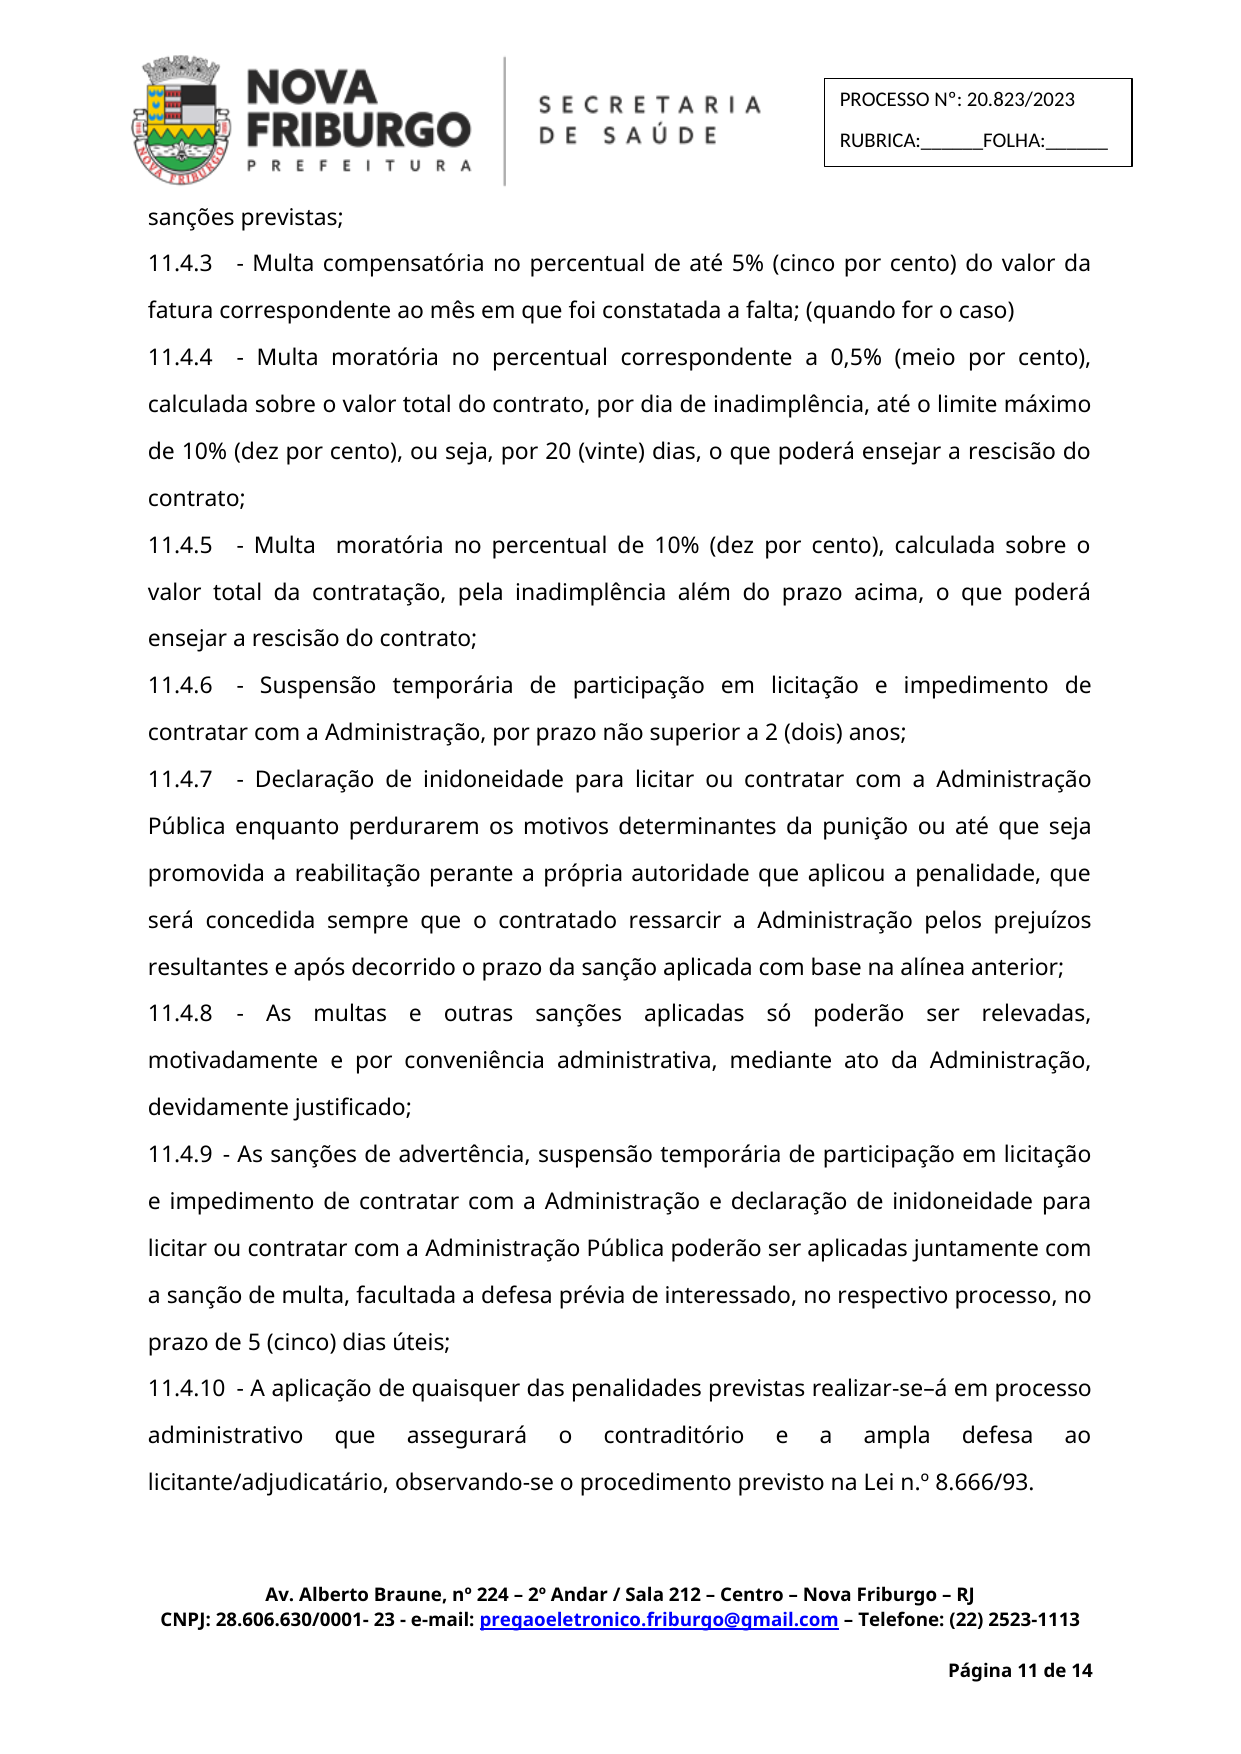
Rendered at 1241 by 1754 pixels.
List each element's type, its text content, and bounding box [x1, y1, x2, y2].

list - Multa compensatória no percentual de até 5% (cinco por cento) do valor da fatura correspondente ao mês em que foi constatada a falta; (quando for o caso) [148, 247, 1092, 325]
list - As sanções de advertência, suspensão temporária de participação em licitação e impedimento de contratar com a Administração e declaração de inidoneidade para licitar ou contratar com a Administração Pública poderão ser aplicadas juntamente com a sanção de multa, facultada a defesa prévia de interessado, no respectivo processo, no prazo de 5 (cinco) dias úteis; [148, 1138, 1092, 1357]
list - Suspensão temporária de participação em licitação e impedimento de contratar com a Administração, por prazo não superior a 2 (dois) anos; [148, 669, 1092, 747]
list - Multa moratória no percentual correspondente a 0,5% (meio por cento), calculada sobre o valor total do contrato, por dia de inadimplência, até o limite máximo de 10% (dez por cento), ou seja, por 20 (vinte) dias, o que poderá ensejar a rescisão do contrato; [148, 341, 1092, 513]
list - A aplicação de quaisquer das penalidades previstas realizar-se–á em processo administrativo que assegurará o contraditório e a ampla defesa ao licitante/adjudicatário, observando-se o procedimento previsto na Lei n.º 8.666/93. [148, 1372, 1092, 1497]
picture [118, 44, 779, 201]
list - Declaração de inidoneidade para licitar ou contratar com a Administração Pública enquanto perdurarem os motivos determinantes da punição ou até que seja promovida a reabilitação perante a própria autoridade que aplicou a penalidade, que será concedida sempre que o contratado ressarcir a Administração pelos prejuízos resultantes e após decorrido o prazo da sanção aplicada com base na alínea anterior; [148, 763, 1092, 982]
list - Multa moratória no percentual de 10% (dez por cento), calculada sobre o valor total da contratação, pela inadimplência além do prazo acima, o que poderá ensejar a rescisão do contrato; [148, 528, 1092, 653]
list - As multas e outras sanções aplicadas só poderão ser relevadas, motivadamente e por conveniência administrativa, mediante ato da Administração, devidamente justificado; [148, 997, 1092, 1122]
